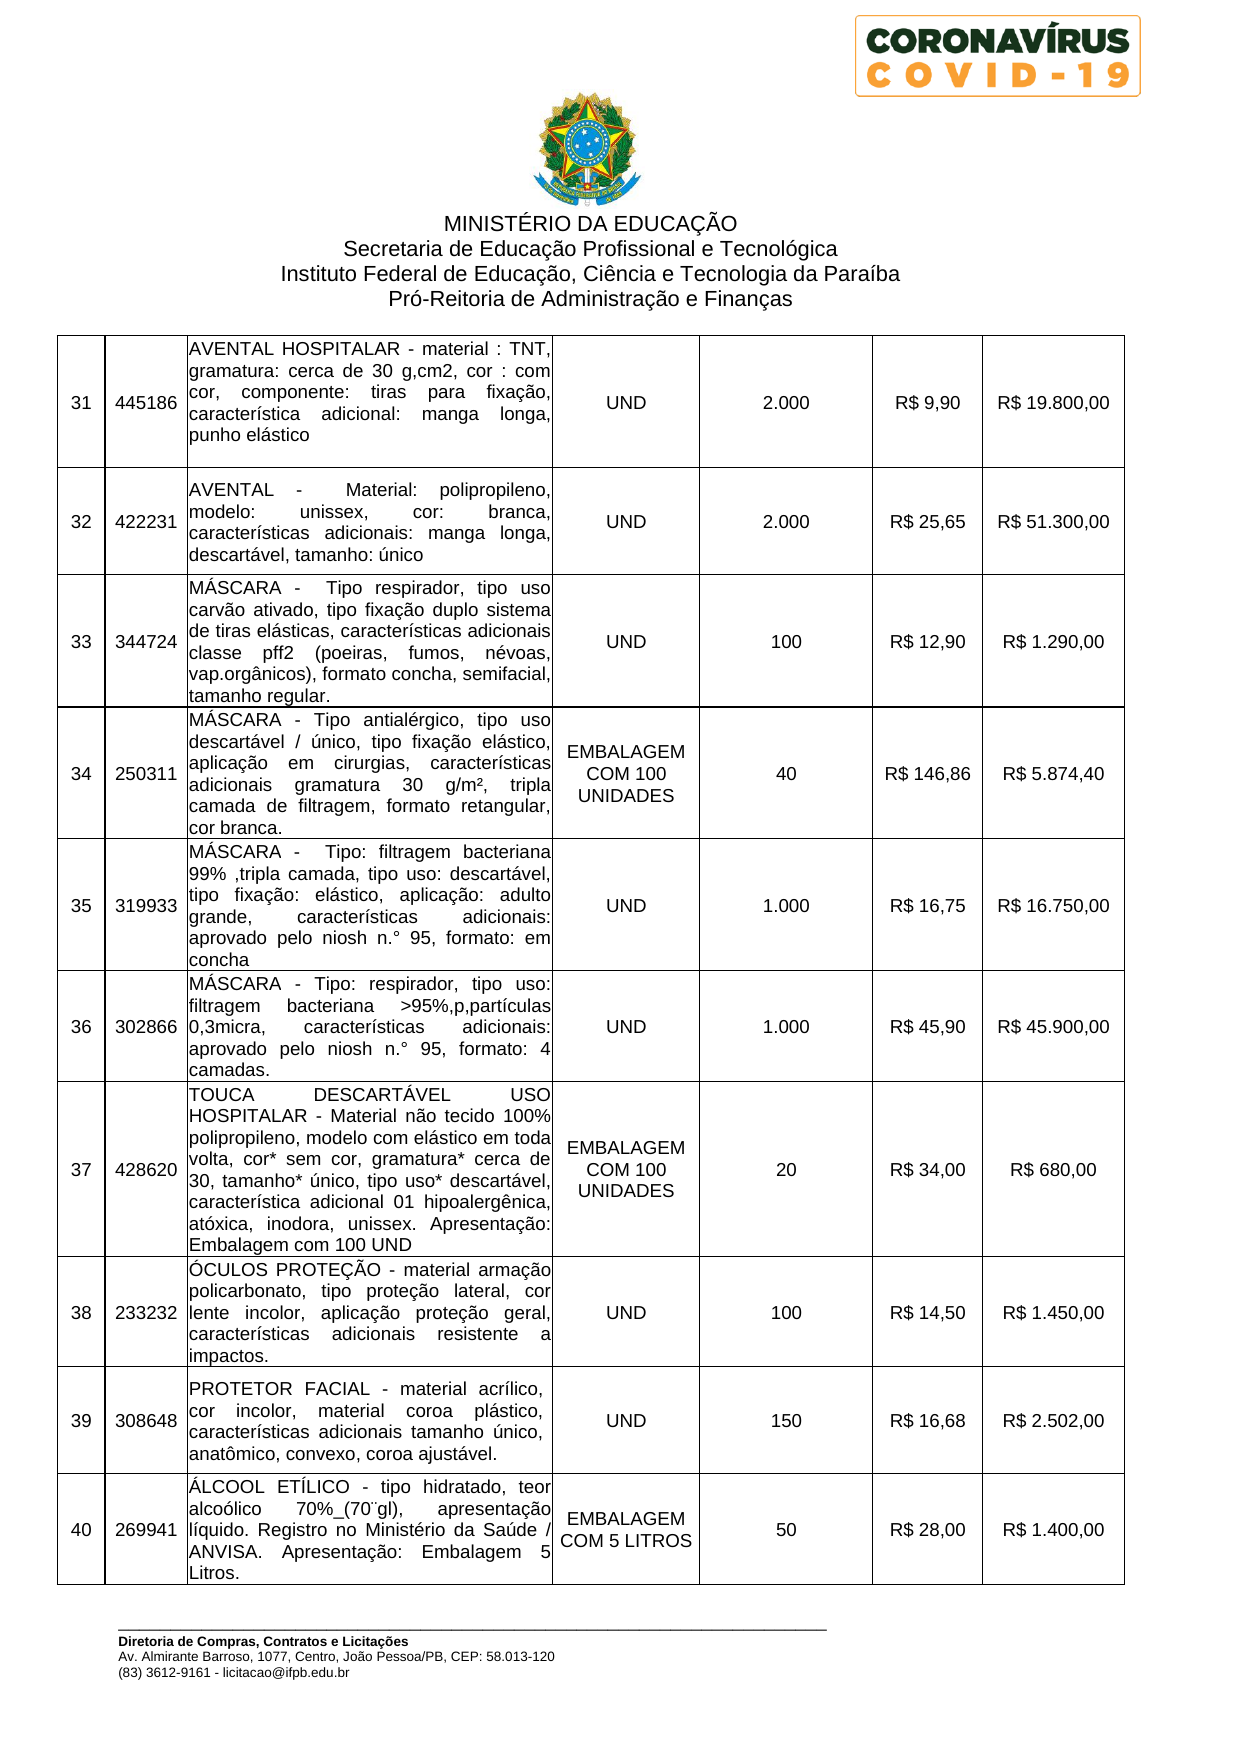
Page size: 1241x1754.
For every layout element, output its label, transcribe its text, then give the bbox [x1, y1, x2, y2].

table_cell 34 [58, 708, 104, 838]
table_cell UND [553, 1367, 699, 1473]
table_cell R$ 51.300,00 [983, 468, 1124, 574]
table_cell 37 [58, 1082, 104, 1256]
table_cell EMBALAGEM COM 100 UNIDADES [553, 708, 699, 838]
table_cell R$ 680,00 [983, 1082, 1124, 1256]
table_cell 39 [58, 1367, 104, 1473]
table_cell R$ 1.450,00 [983, 1257, 1124, 1366]
table_cell 1.000 [700, 839, 872, 970]
table_cell 36 [58, 971, 104, 1081]
table_cell R$ 14,50 [873, 1257, 982, 1366]
table_cell TOUCA DESCARTÁVEL USO HOSPITALAR - Material não tecido 100% polipropileno, modelo com elástico em toda volta, cor* sem cor, gramatura* cerca de 30, tamanho* único, tipo uso* descartável, característica adicional 01 hipoalergênica, atóxica, inodora, unissex. Apresentação: Embalagem com 100 UND [188, 1082, 552, 1256]
table_cell UND [553, 336, 699, 467]
table_cell R$ 146,86 [873, 708, 982, 838]
table_cell 31 [58, 336, 104, 467]
table_cell R$ 9,90 [873, 336, 982, 467]
table_cell 38 [58, 1257, 104, 1366]
table_cell R$ 16,75 [873, 839, 982, 970]
table_cell R$ 1.290,00 [983, 575, 1124, 706]
table_cell R$ 25,65 [873, 468, 982, 574]
table_cell 2.000 [700, 336, 872, 467]
table_cell EMBALAGEM COM 100 UNIDADES [553, 1082, 699, 1256]
table_cell 422231 [106, 468, 187, 574]
table_cell R$ 45,90 [873, 971, 982, 1081]
table_cell R$ 45.900,00 [983, 971, 1124, 1081]
table_cell MÁSCARA - Tipo antialérgico, tipo uso descartável / único, tipo fixação elástico, aplicação em cirurgias, características adicionais gramatura 30 g/m², tripla camada de filtragem, formato retangular, cor branca. [188, 708, 552, 838]
table_cell R$ 5.874,40 [983, 708, 1124, 838]
table_cell R$ 28,00 [873, 1474, 982, 1584]
table_cell R$ 2.502,00 [983, 1367, 1124, 1473]
table_cell 100 [700, 1257, 872, 1366]
table_cell 269941 [106, 1474, 187, 1584]
table_cell AVENTAL - Material: polipropileno, modelo: unissex, cor: branca, características adicionais: manga longa, descartável, tamanho: único [188, 468, 552, 574]
table_cell 1.000 [700, 971, 872, 1081]
table_cell 2.000 [700, 468, 872, 574]
table_cell 32 [58, 468, 104, 574]
table_cell 344724 [106, 575, 187, 706]
table_cell UND [553, 575, 699, 706]
table_cell MÁSCARA - Tipo: respirador, tipo uso: filtragem bacteriana >95%,p,partículas 0,3micra, características adicionais: aprovado pelo niosh n.° 95, formato: 4 camadas. [188, 971, 552, 1081]
table_cell R$ 16,68 [873, 1367, 982, 1473]
table_cell R$ 34,00 [873, 1082, 982, 1256]
table_cell EMBALAGEM COM 5 LITROS [553, 1474, 699, 1584]
table_cell UND [553, 468, 699, 574]
table_cell ÓCULOS PROTEÇÃO - material armação policarbonato, tipo proteção lateral, cor lente incolor, aplicação proteção geral, características adicionais resistente a impactos. [188, 1257, 552, 1366]
table_cell 428620 [106, 1082, 187, 1256]
table_cell UND [553, 1257, 699, 1366]
table_cell 40 [700, 708, 872, 838]
table_cell 150 [700, 1367, 872, 1473]
table_cell R$ 1.400,00 [983, 1474, 1124, 1584]
table_cell 233232 [106, 1257, 187, 1366]
table_cell UND [553, 971, 699, 1081]
table_cell 100 [700, 575, 872, 706]
table_cell ÁLCOOL ETÍLICO - tipo hidratado, teor alcoólico 70%_(70¨gl), apresentação líquido. Registro no Ministério da Saúde / ANVISA. Apresentação: Embalagem 5 Litros. [188, 1474, 552, 1584]
table_cell 20 [700, 1082, 872, 1256]
table_cell PROTETOR FACIAL - material acrílico, cor incolor, material coroa plástico, características adicionais tamanho único, anatômico, convexo, coroa ajustável. [188, 1367, 552, 1473]
table_cell 250311 [106, 708, 187, 838]
table_cell R$ 19.800,00 [983, 336, 1124, 467]
table_cell 33 [58, 575, 104, 706]
table_cell 445186 [106, 336, 187, 467]
table_cell R$ 12,90 [873, 575, 982, 706]
table_cell 50 [700, 1474, 872, 1584]
table_cell MÁSCARA - Tipo respirador, tipo uso carvão ativado, tipo fixação duplo sistema de tiras elásticas, características adicionais classe pff2 (poeiras, fumos, névoas, vap.orgânicos), formato concha, semifacial, tamanho regular. [188, 575, 552, 706]
table_cell 319933 [106, 839, 187, 970]
table_cell AVENTAL HOSPITALAR - material : TNT, gramatura: cerca de 30 g,cm2, cor : com cor, componente: tiras para fixação, característica adicional: manga longa, punho elástico [188, 336, 552, 467]
table_cell R$ 16.750,00 [983, 839, 1124, 970]
table_cell MÁSCARA - Tipo: filtragem bacteriana 99% ,tripla camada, tipo uso: descartável, tipo fixação: elástico, aplicação: adulto grande, características adicionais: aprovado pelo niosh n.° 95, formato: em concha [188, 839, 552, 970]
picture [852, 12, 1143, 99]
picture [529, 89, 645, 209]
table_cell 308648 [106, 1367, 187, 1473]
table_cell 302866 [106, 971, 187, 1081]
table_cell UND [553, 839, 699, 970]
table_cell 35 [58, 839, 104, 970]
table_cell 40 [58, 1474, 104, 1584]
